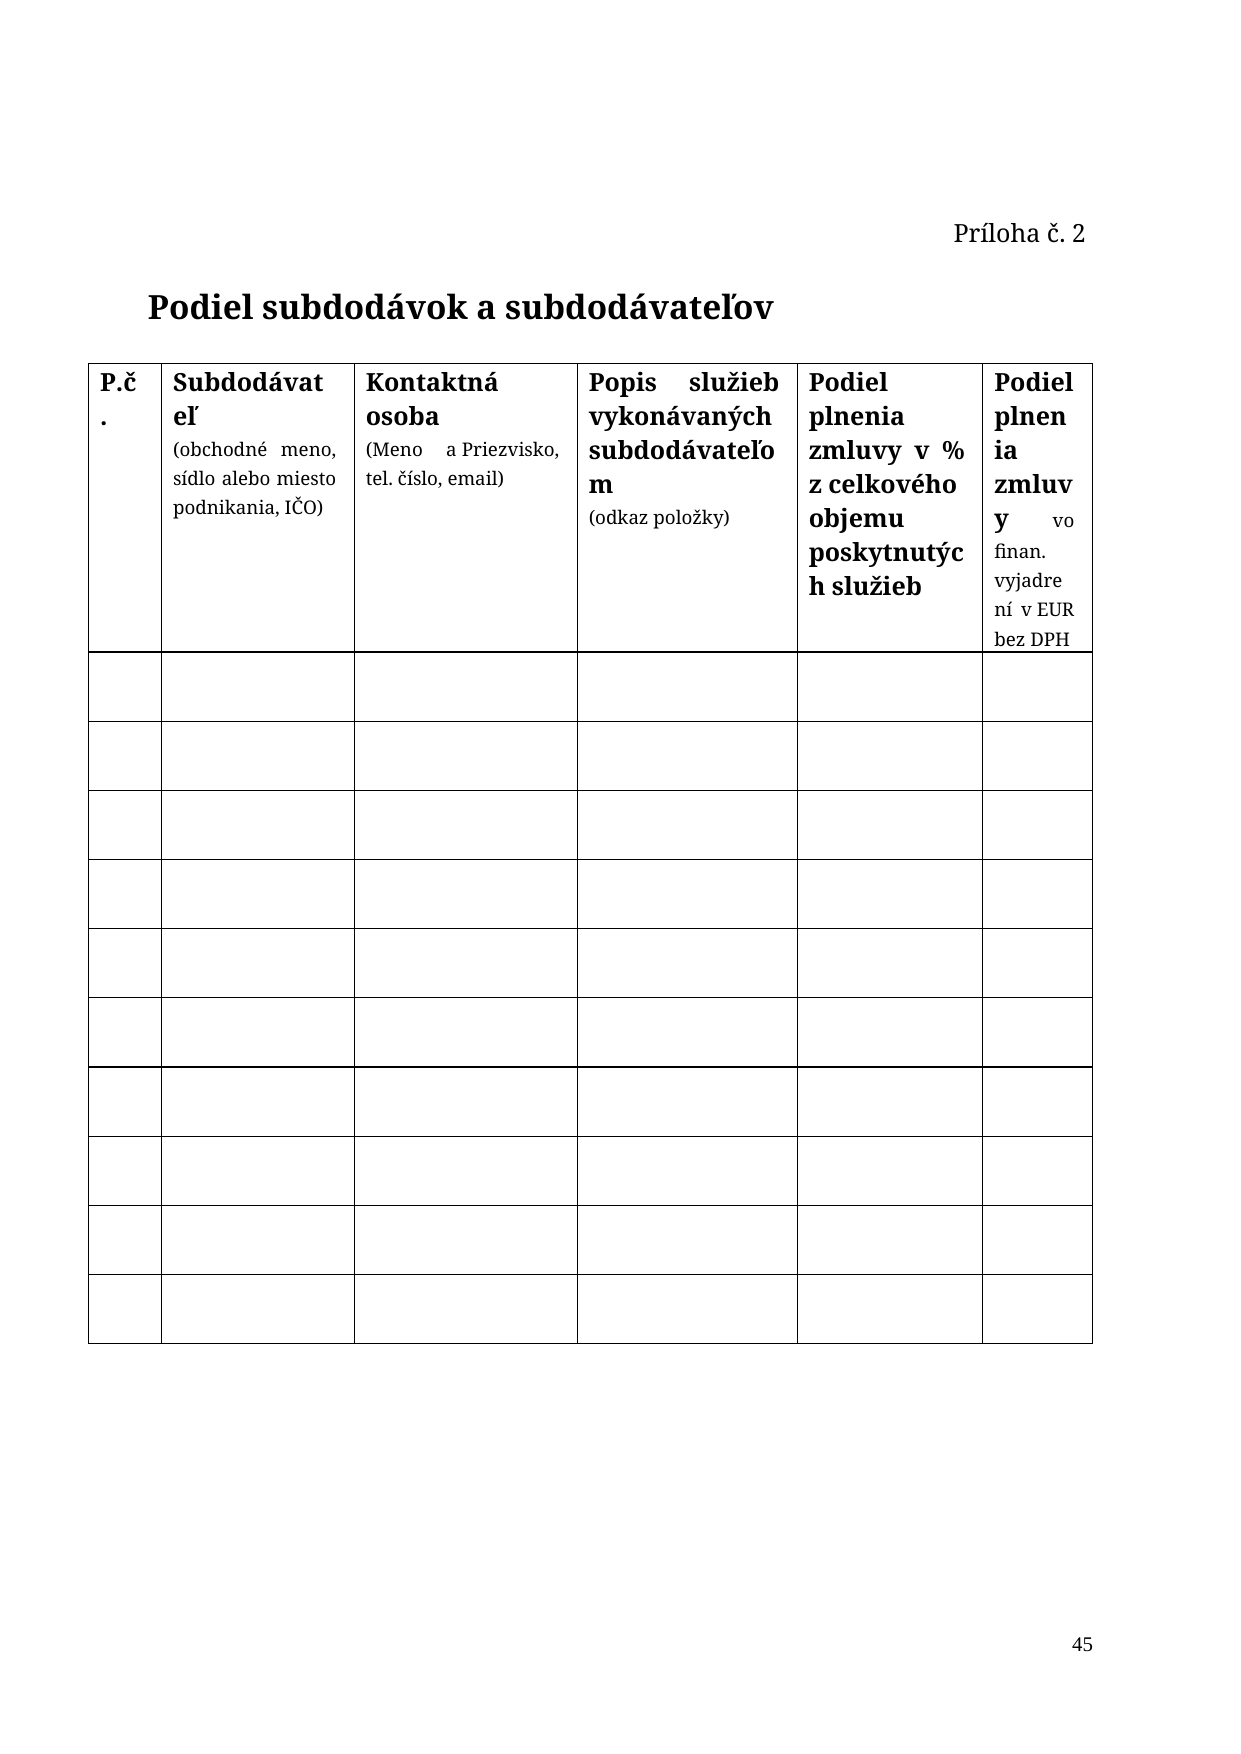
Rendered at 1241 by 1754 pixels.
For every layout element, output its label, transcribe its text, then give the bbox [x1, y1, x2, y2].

table_cell [798, 653, 982, 721]
table_cell [983, 1275, 1092, 1343]
table_cell [89, 1068, 161, 1136]
table_cell [355, 1137, 577, 1205]
table_cell [578, 722, 797, 790]
table_cell [798, 1068, 982, 1136]
table_cell [89, 1206, 161, 1274]
table_cell [89, 653, 161, 721]
table_cell [983, 1068, 1092, 1136]
table_cell [798, 1206, 982, 1274]
table_header P.č. [89, 364, 161, 651]
table_cell [89, 722, 161, 790]
text Príloha č. 2 [223, 216, 1086, 250]
table_cell [355, 860, 577, 928]
table_cell [89, 1275, 161, 1343]
text Podiel subdodávok a subdodávateľov [148, 284, 1086, 329]
table_cell [578, 653, 797, 721]
table_cell [578, 1206, 797, 1274]
table_cell [578, 1275, 797, 1343]
table_cell [798, 1275, 982, 1343]
table_cell [578, 1137, 797, 1205]
table_cell [162, 722, 354, 790]
table_cell [798, 1137, 982, 1205]
table_header Kontaktná osoba (Meno a Priezvisko, tel. číslo, email) [355, 364, 577, 651]
table_cell [89, 998, 161, 1066]
table_cell [578, 1068, 797, 1136]
table_cell [162, 1068, 354, 1136]
table_header Popis služieb vykonávaných subdodávateľom (odkaz položky) [578, 364, 797, 651]
table_cell [578, 929, 797, 997]
table_cell [798, 791, 982, 859]
table_cell [355, 1068, 577, 1136]
table_cell [578, 998, 797, 1066]
table_cell [355, 791, 577, 859]
table_cell [89, 860, 161, 928]
table_cell [355, 722, 577, 790]
table_cell [162, 1206, 354, 1274]
table_cell [983, 791, 1092, 859]
table_cell [798, 929, 982, 997]
table_cell [89, 929, 161, 997]
table_cell [578, 860, 797, 928]
table_cell [798, 860, 982, 928]
table_cell [162, 791, 354, 859]
table_cell [798, 998, 982, 1066]
table_cell [162, 860, 354, 928]
table_cell [983, 860, 1092, 928]
table_header Podiel plnenia zmluvy vo finan. vyjadrení v EUR bez DPH [983, 364, 1092, 651]
table_cell [983, 1206, 1092, 1274]
table_cell [162, 653, 354, 721]
table_header Subdodávateľ (obchodné meno, sídlo alebo miesto podnikania, IČO) [162, 364, 354, 651]
table_cell [355, 929, 577, 997]
table_cell [355, 998, 577, 1066]
table_header Podiel plnenia zmluvy v % z celkového objemu poskytnutých služieb [798, 364, 982, 651]
table_cell [162, 929, 354, 997]
table_cell [983, 653, 1092, 721]
table_cell [798, 722, 982, 790]
table_cell [983, 929, 1092, 997]
table_cell [578, 791, 797, 859]
table_cell [355, 653, 577, 721]
table_cell [162, 998, 354, 1066]
table_cell [983, 1137, 1092, 1205]
table_cell [355, 1206, 577, 1274]
table_cell [162, 1275, 354, 1343]
table_cell [983, 722, 1092, 790]
table_cell [89, 1137, 161, 1205]
table_cell [983, 998, 1092, 1066]
table_cell [355, 1275, 577, 1343]
table_cell [162, 1137, 354, 1205]
table_cell [89, 791, 161, 859]
